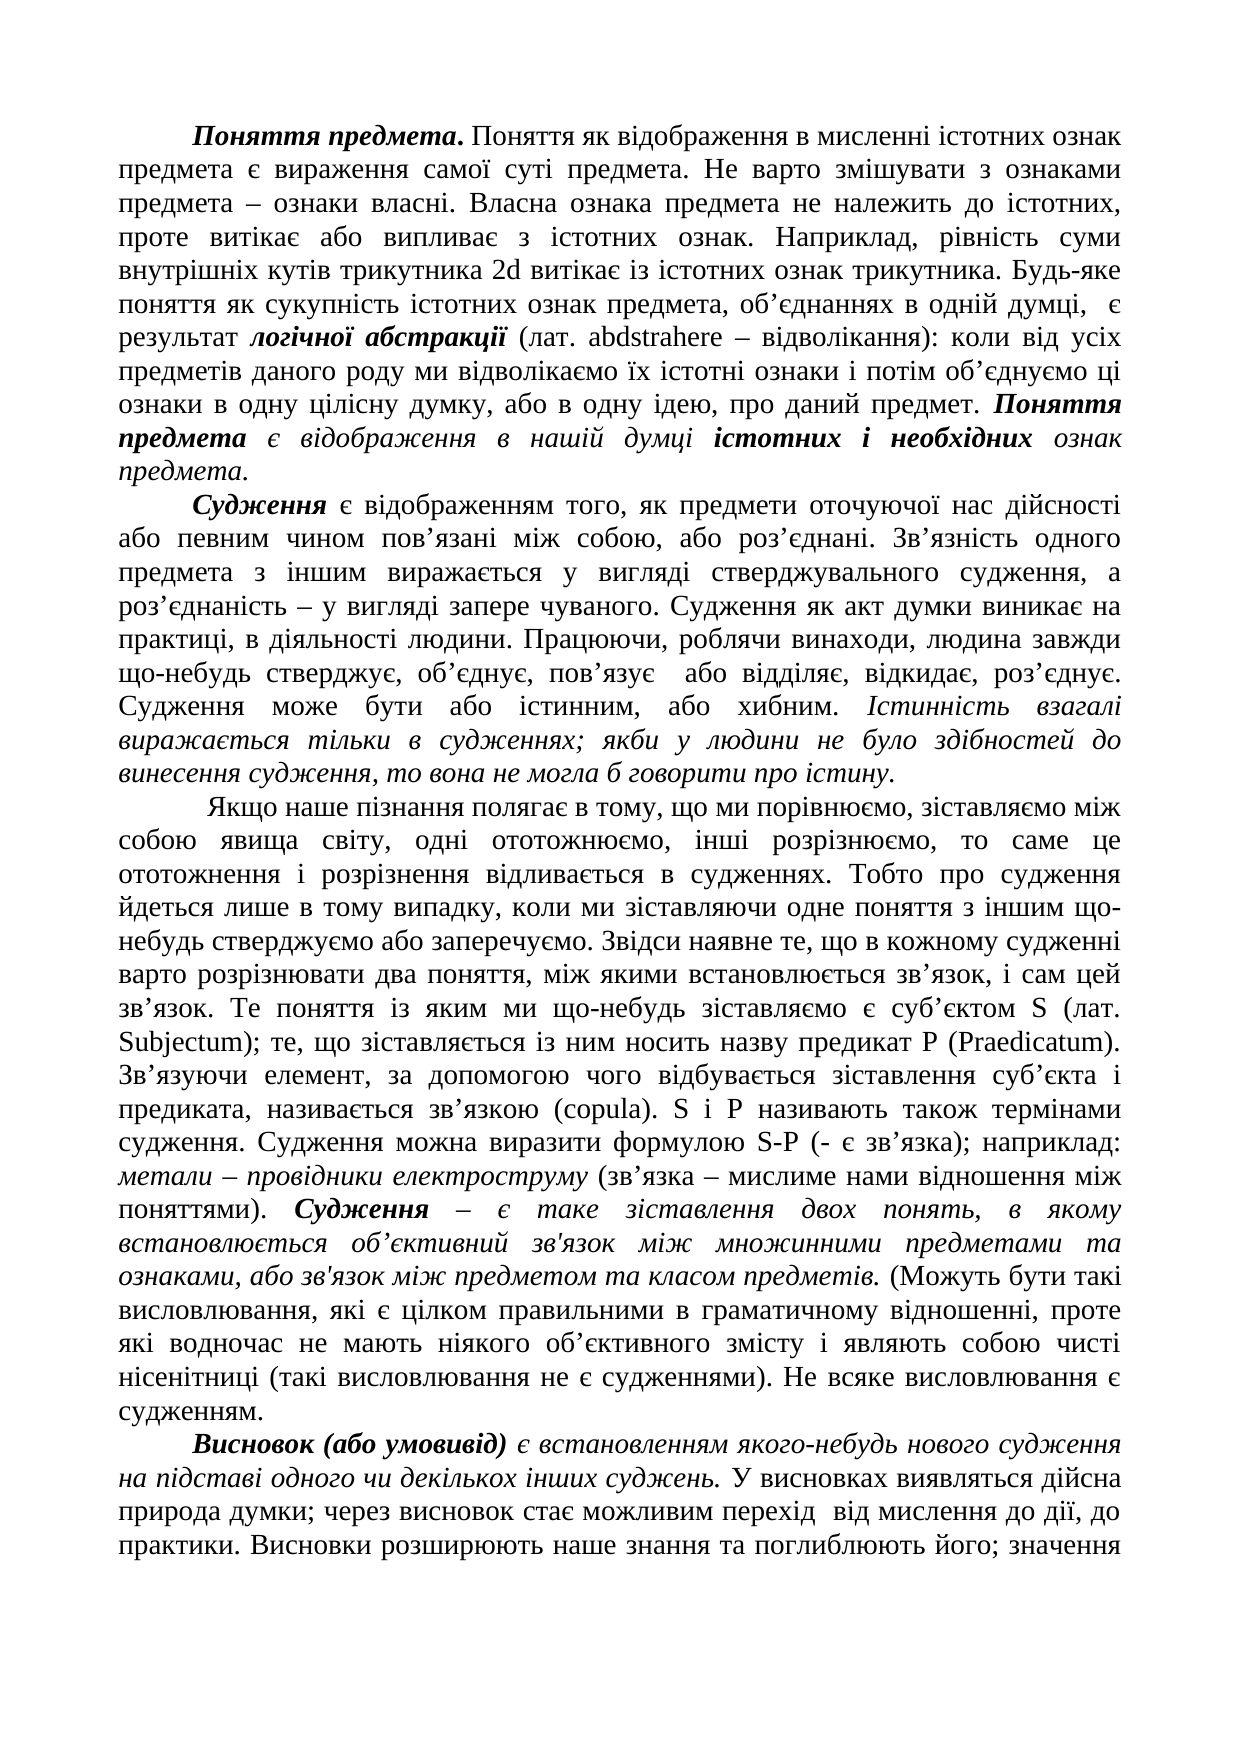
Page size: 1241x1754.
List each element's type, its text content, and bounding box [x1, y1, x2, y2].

text Якщо наше пізнання полягає в тому, що ми порівнюємо, зіставляємо між собою явища світу, одні ототожнюємо, інші розрізнюємо, то саме це ототожнення і розрізнення відливається в судженнях. Тобто про судження йдеться лише в тому випадку, коли ми зіставляючи одне поняття з іншим що-небудь стверджуємо або заперечуємо. Звідси наявне те, що в кожному судженні варто розрізнювати два поняття, між якими встановлюється зв’язок, і сам цей зв’язок. Те поняття із яким ми що-небудь зіставляємо є суб’єктом S (лат. Subjectum); те, що зіставляється із ним носить назву предикат P (Рraedicatum). Зв’язуючи елемент, за допомогою чого відбувається зіставлення суб’єкта і предиката, називається зв’язкою (copula). S і P називають також термінами судження. Судження можна виразити формулою S-P (- є зв’язка); наприклад: метали – провідники електроструму (зв’язка – мислиме нами відношення між поняттями). Судження – є таке зіставлення двох понять, в якому встановлюється об’єктивний зв'язок між множинними предметами та ознаками, або зв'язок між предметом та класом предметів. (Можуть бути такі висловлювання, які є цілком правильними в граматичному відношенні, проте які водночас не мають ніякого об’єктивного змісту і являють собою чисті нісенітниці (такі висловлювання не є судженнями). Не всяке висловлювання є судженням. [118, 789, 1122, 1426]
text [118, 1426, 1122, 1560]
text Судження є відображенням того, як предмети оточуючої нас дійсності або певним чином пов’язані між собою, або роз’єднані. Зв’язність одного предмета з іншим виражається у вигляді стверджувального судження, а роз’єднаність – у вигляді запере чуваного. Судження як акт думки виникає на практиці, в діяльності людини. Працюючи, роблячи винаходи, людина завжди що-небудь стверджує, об’єднує, пов’язує або відділяє, відкидає, роз’єднує. Судження може бути або істинним, або хибним. Істинність взагалі виражається тільки в судженнях; якби у людини не було здібностей до винесення судження, то вона не могла б говорити про істину. [118, 487, 1122, 789]
text Поняття предмета. Поняття як відображення в мисленні істотних ознак предмета є вираження самої суті предмета. Не варто змішувати з ознаками предмета – ознаки власні. Власна ознака предмета не належить до істотних, проте витікає або випливає з істотних ознак. Наприклад, рівність суми внутрішніх кутів трикутника 2d витікає із істотних ознак трикутника. Будь-яке поняття як сукупність істотних ознак предмета, об’єднаннях в одній думці, є результат логічної абстракції (лат. abdstrahere – відволікання): коли від усіх предметів даного роду ми відволікаємо їх істотні ознаки і потім об’єднуємо ці ознаки в одну цілісну думку, або в одну ідею, про даний предмет. Поняття предмета є відображення в нашій думці істотних і необхідних ознак предмета. [118, 118, 1122, 487]
